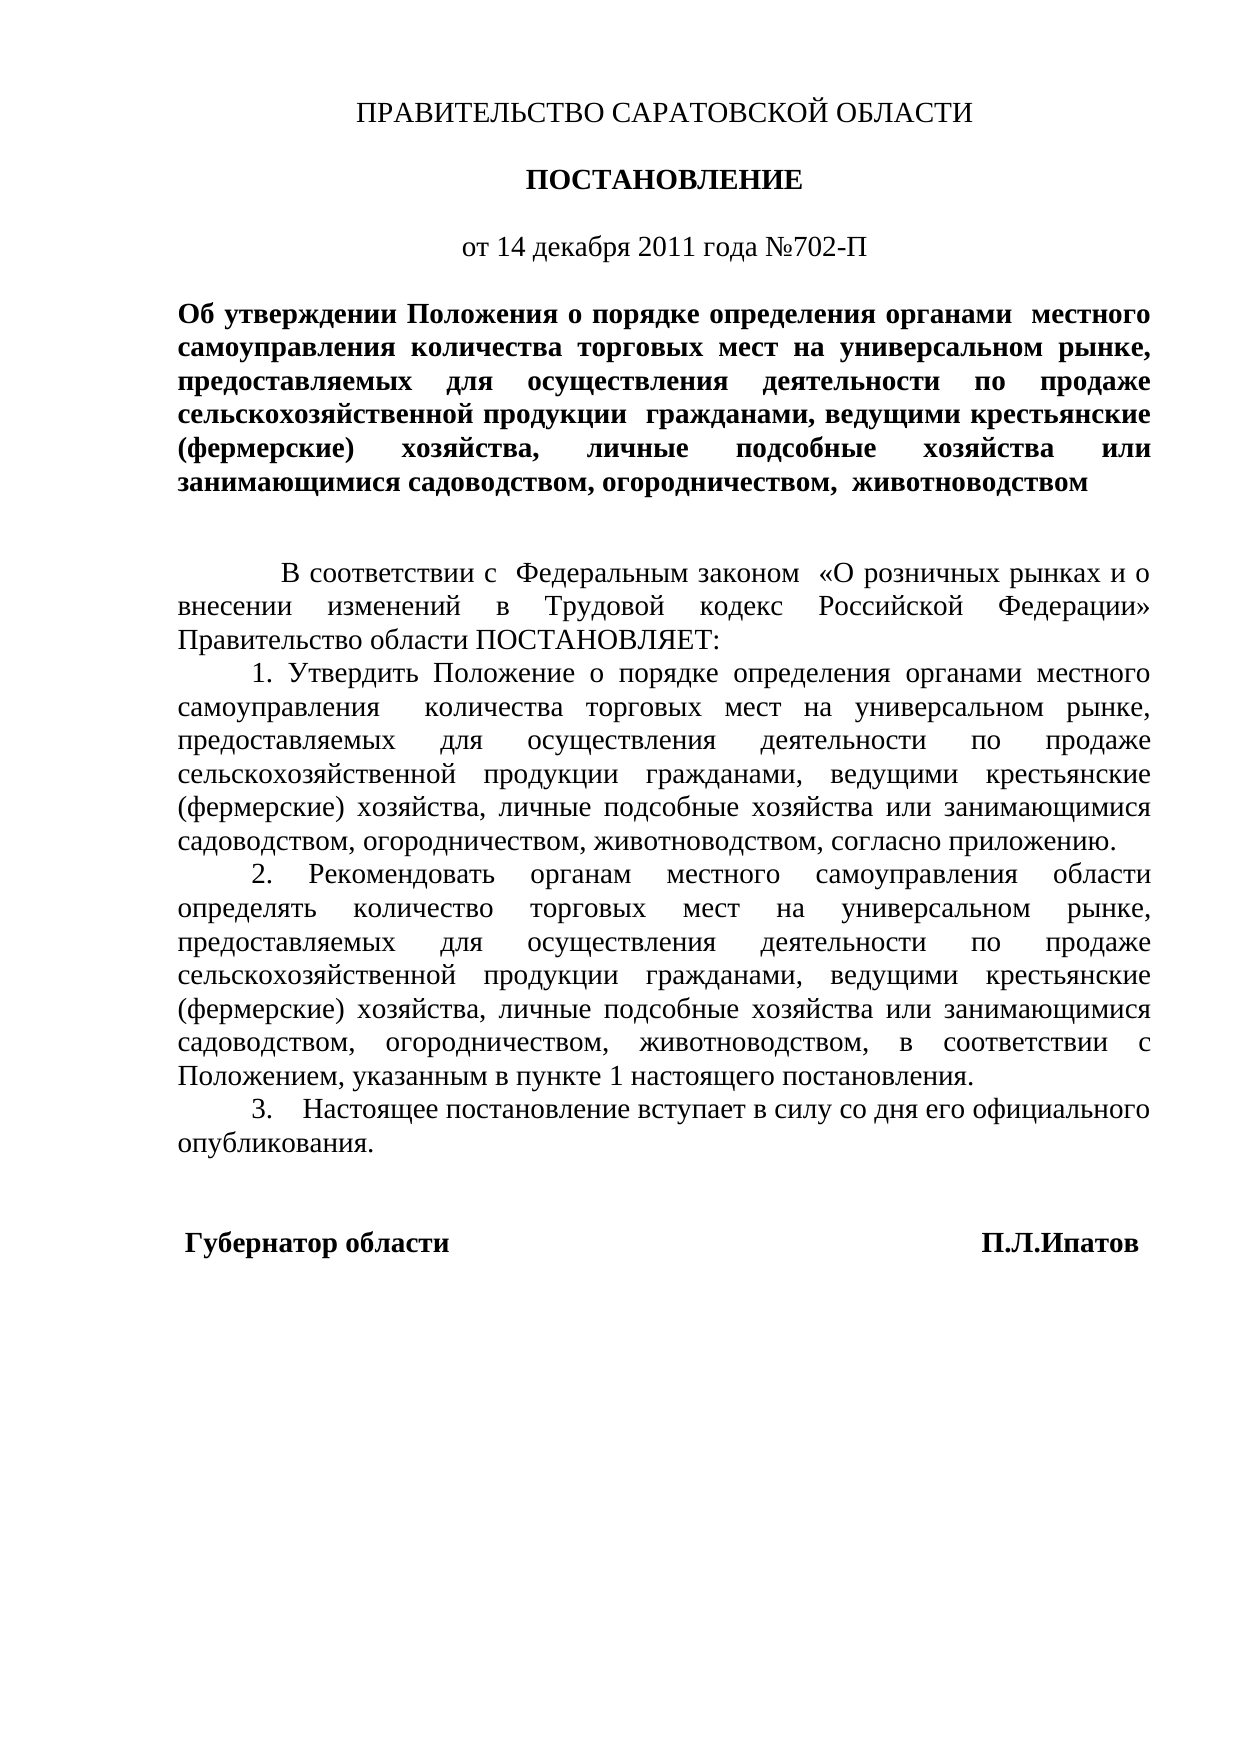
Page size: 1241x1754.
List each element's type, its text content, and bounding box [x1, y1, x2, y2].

text Губернатор области П.Л.Ипатов [177, 1226, 1152, 1259]
text 2. Рекомендовать органам местного самоуправления области определять количество торговых мест на универсальном рынке, предоставляемых для осуществления деятельности по продаже сельскохозяйственной продукции гражданами, ведущими крестьянские (фермерские) хозяйства, личные подсобные хозяйства или занимающимися садоводством, огородничеством, животноводством, в соответствии с Положением, указанным в пункте 1 настоящего постановления. [177, 857, 1152, 1091]
text 1. Утвердить Положение о порядке определения органами местного самоуправления количества торговых мест на универсальном рынке, предоставляемых для осуществления деятельности по продаже сельскохозяйственной продукции гражданами, ведущими крестьянские (фермерские) хозяйства, личные подсобные хозяйства или занимающимися садоводством, огородничеством, животноводством, согласно приложению. [177, 655, 1152, 857]
text 3. Настоящее постановление вступает в силу со дня его официального опубликования. [177, 1091, 1152, 1158]
text Об утверждении Положения о порядке определения органами местного самоуправления количества торговых мест на универсальном рынке, предоставляемых для осуществления деятельности по продаже сельскохозяйственной продукции гражданами, ведущими крестьянские (фермерские) хозяйства, личные подсобные хозяйства или занимающимися садоводством, огородничеством, животноводством [177, 296, 1152, 497]
title ПРАВИТЕЛЬСТВО САРАТОВСКОЙ ОБЛАСТИ [177, 95, 1152, 128]
text В соответствии с Федеральным законом «О розничных рынках и о внесении изменений в Трудовой кодекс Российской Федерации» Правительство области ПОСТАНОВЛЯЕТ: [177, 555, 1152, 655]
text от 14 декабря 2011 года №702-П [177, 229, 1152, 262]
text ПОСТАНОВЛЕНИЕ [177, 162, 1152, 195]
